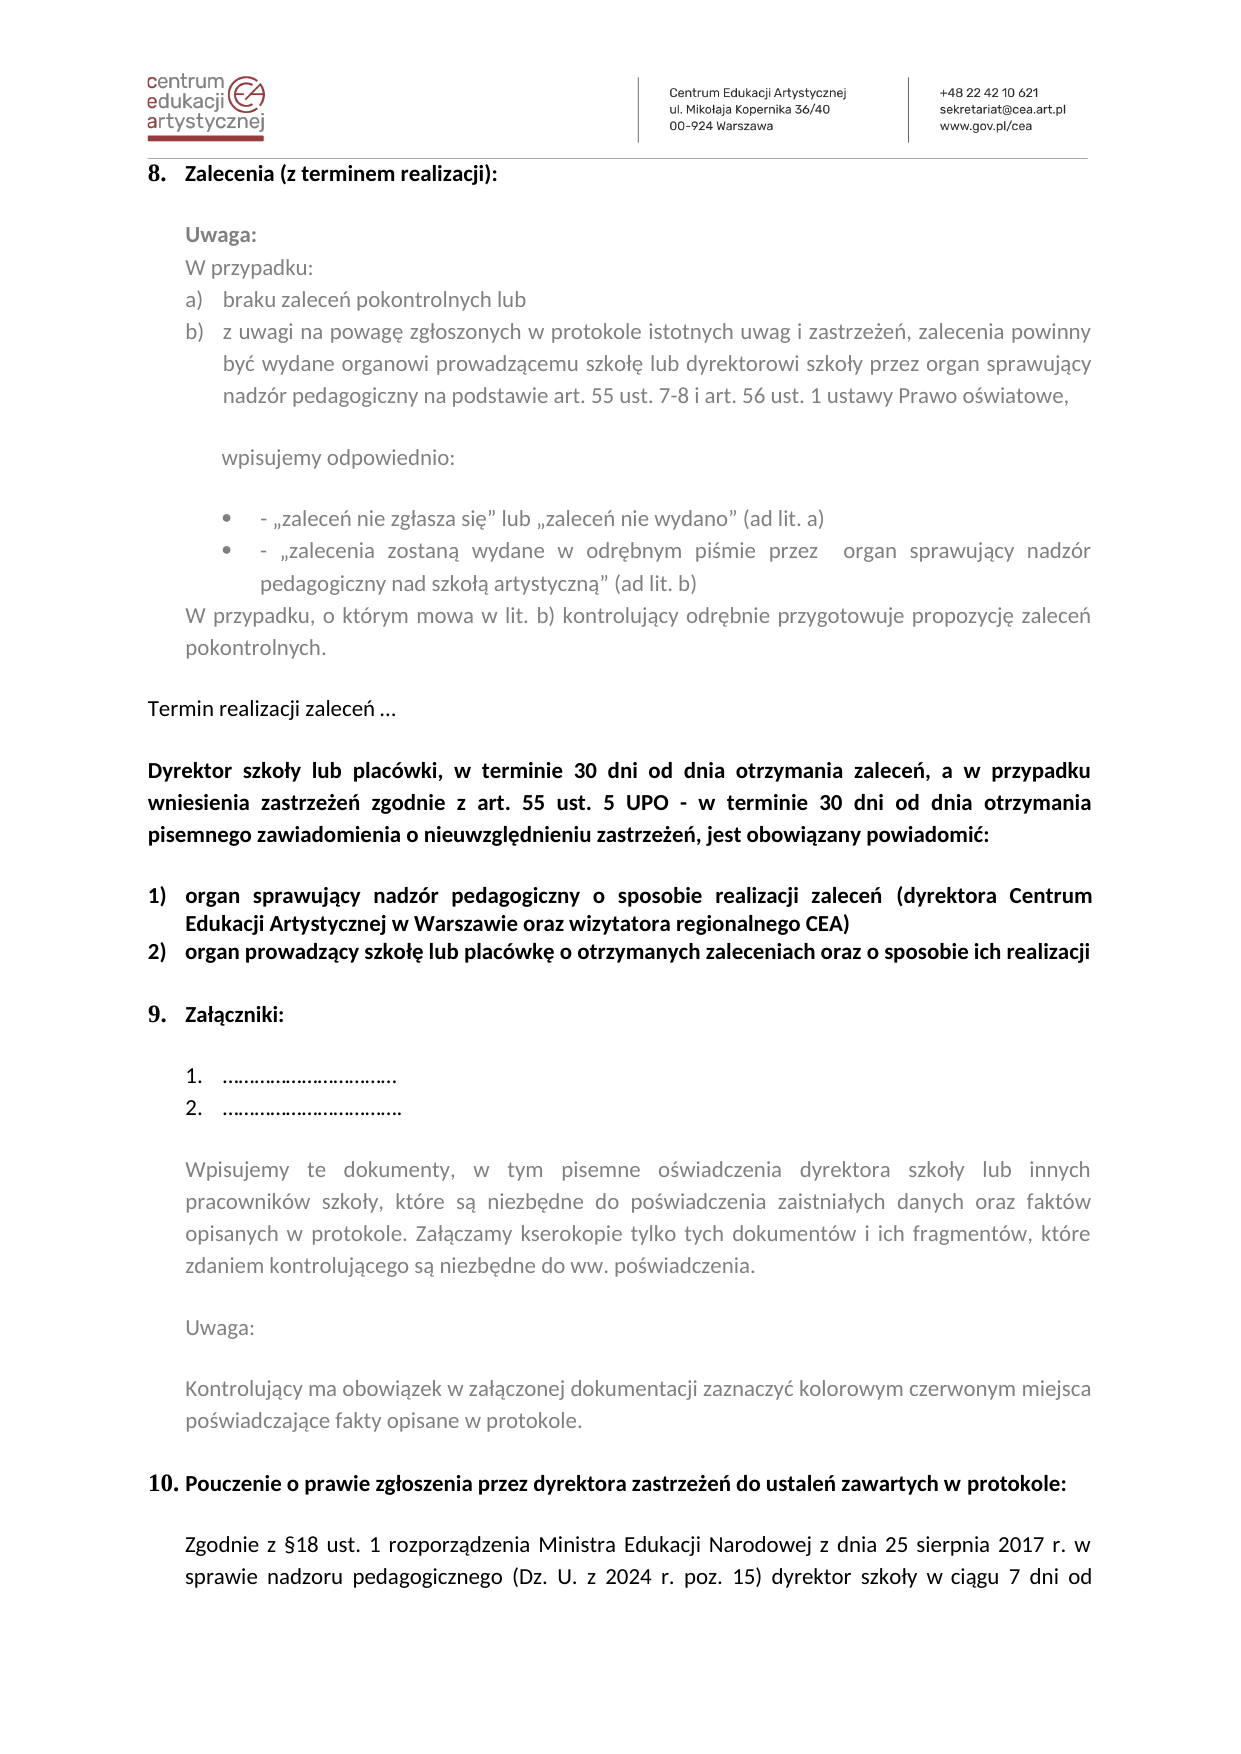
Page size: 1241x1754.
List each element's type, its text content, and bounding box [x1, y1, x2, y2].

list - „zaleceń nie zgłasza się” lub „zaleceń nie wydano” (ad lit. a) [223, 504, 1093, 532]
list z uwagi na powagę zgłoszonych w protokole istotnych uwag i zastrzeżeń, zalecenia powinny być wydane organowi prowadzącemu szkołę lub dyrektorowi szkoły przez organ sprawujący nadzór pedagogiczny na podstawie art. 55 ust. 7-8 i art. 56 ust. 1 ustawy Prawo oświatowe, [185, 317, 1093, 409]
text Termin realizacji zaleceń … [148, 694, 1093, 722]
text Wpisujemy te dokumenty, w tym pisemne oświadczenia dyrektora szkoły lub innych pracowników szkoły, które są niezbędne do poświadczenia zaistniałych danych oraz faktów opisanych w protokole. Załączamy kserokopie tylko tych dokumentów i ich fragmentów, które zdaniem kontrolującego są niezbędne do ww. poświadczenia. [185, 1155, 1093, 1279]
list Pouczenie o prawie zgłoszenia przez dyrektora zastrzeżeń do ustaleń zawartych w protokole: [148, 1468, 1093, 1497]
list ……………………………. [185, 1093, 1093, 1122]
text Dyrektor szkoły lub placówki, w terminie 30 dni od dnia otrzymania zaleceń, a w przypadku wniesienia zastrzeżeń zgodnie z art. 55 ust. 5 UPO - w terminie 30 dni od dnia otrzymania pisemnego zawiadomienia o nieuwzględnieniu zastrzeżeń, jest obowiązany powiadomić: [148, 756, 1093, 848]
text Uwaga: [185, 1313, 1093, 1341]
list W przypadku, o którym mowa w lit. b) kontrolujący odrębnie przygotowuje propozycję zaleceń pokontrolnych. [185, 601, 1093, 661]
list Zalecenia (z terminem realizacji): [148, 158, 1093, 187]
list - „zalecenia zostaną wydane w odrębnym piśmie przez organ sprawujący nadzór pedagogiczny nad szkołą artystyczną” (ad lit. b) [223, 536, 1093, 597]
list Uwaga: [185, 221, 1093, 249]
text Kontrolujący ma obowiązek w załączonej dokumentacji zaznaczyć kolorowym czerwonym miejsca poświadczające fakty opisane w protokole. [185, 1374, 1093, 1434]
list organ prowadzący szkołę lub placówkę o otrzymanych zaleceniach oraz o sposobie ich realizacji [148, 937, 1093, 966]
list braku zaleceń pokontrolnych lub [185, 285, 1093, 313]
list …………………………… [185, 1061, 1093, 1089]
list organ sprawujący nadzór pedagogiczny o sposobie realizacji zaleceń (dyrektora Centrum Edukacji Artystycznej w Warszawie oraz wizytatora regionalnego CEA) [148, 881, 1093, 937]
list W przypadku: [185, 253, 1093, 281]
text wpisujemy odpowiednio: [221, 443, 1093, 471]
list Załączniki: [148, 999, 1093, 1028]
picture [147, 73, 1088, 159]
